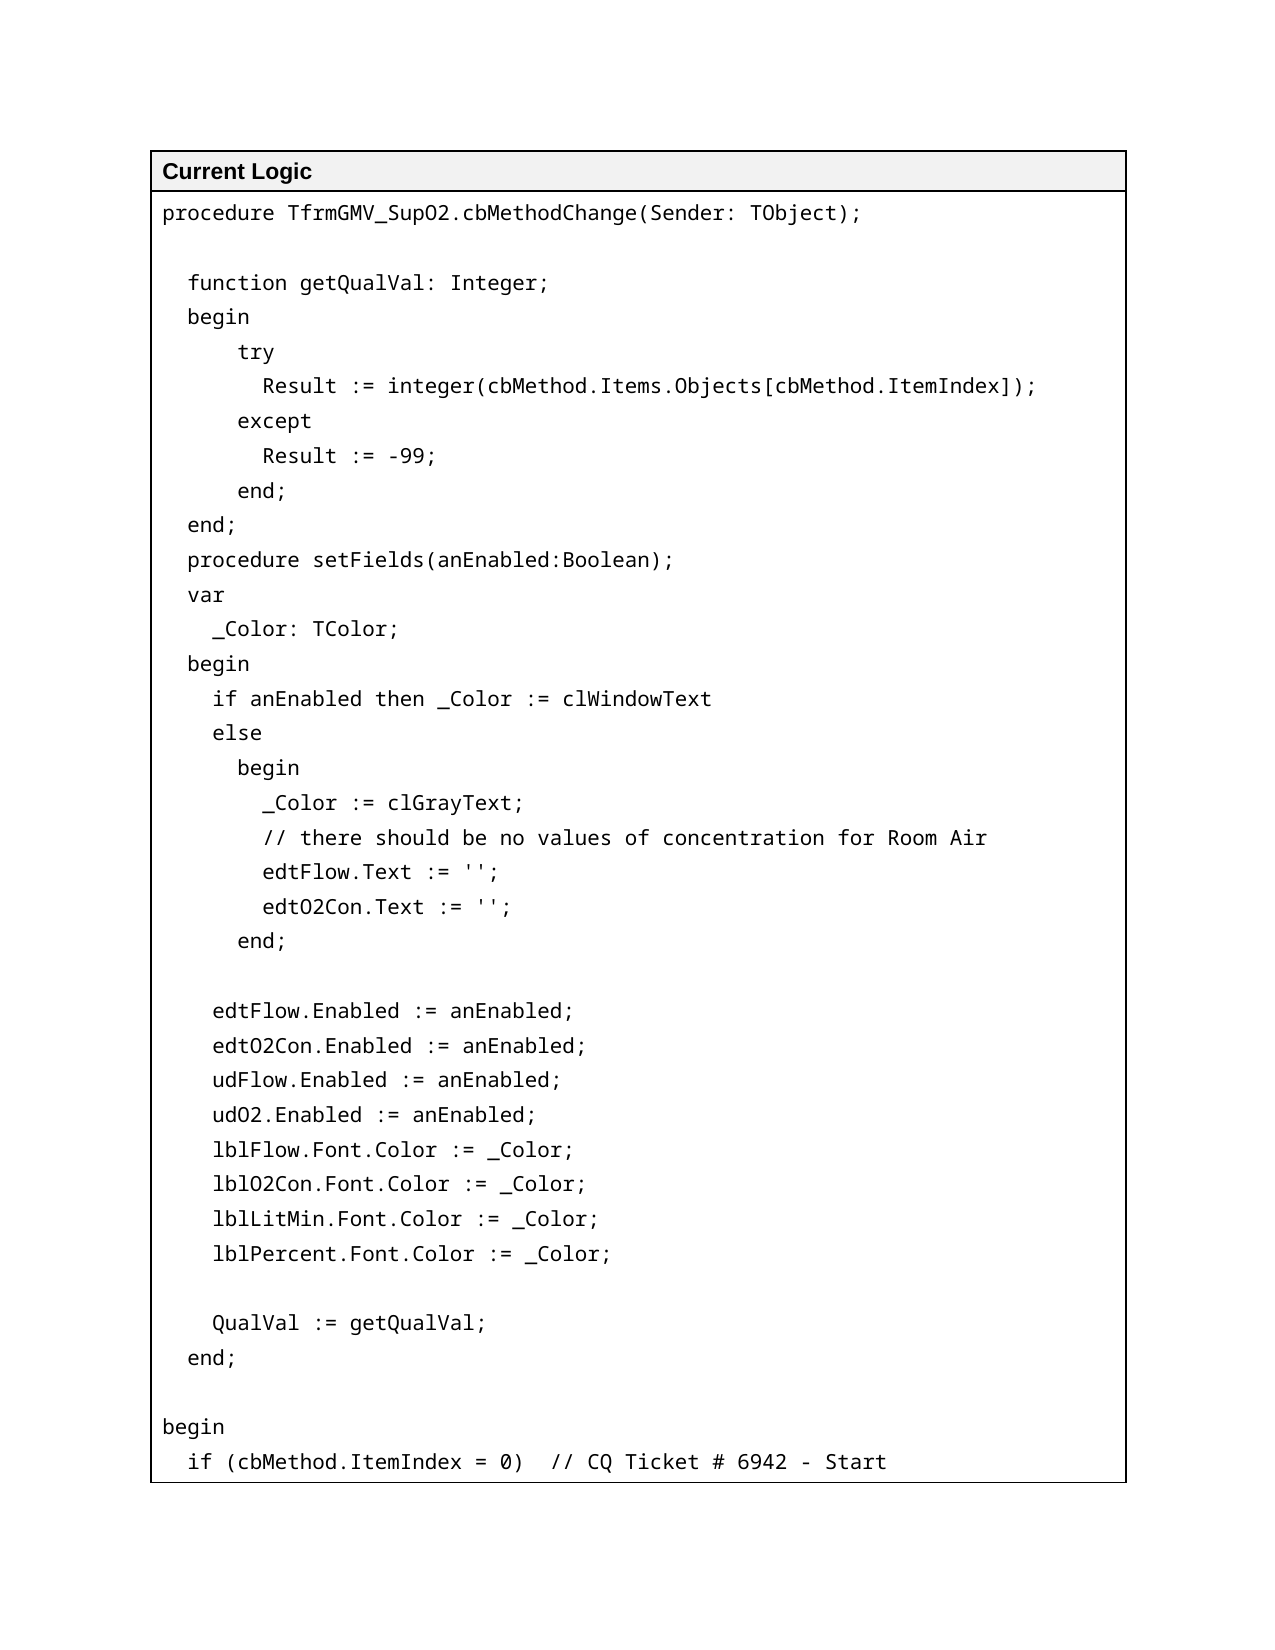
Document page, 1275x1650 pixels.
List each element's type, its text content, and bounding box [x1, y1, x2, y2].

table_header Current Logic [152, 152, 1125, 190]
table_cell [152, 192, 1125, 1482]
